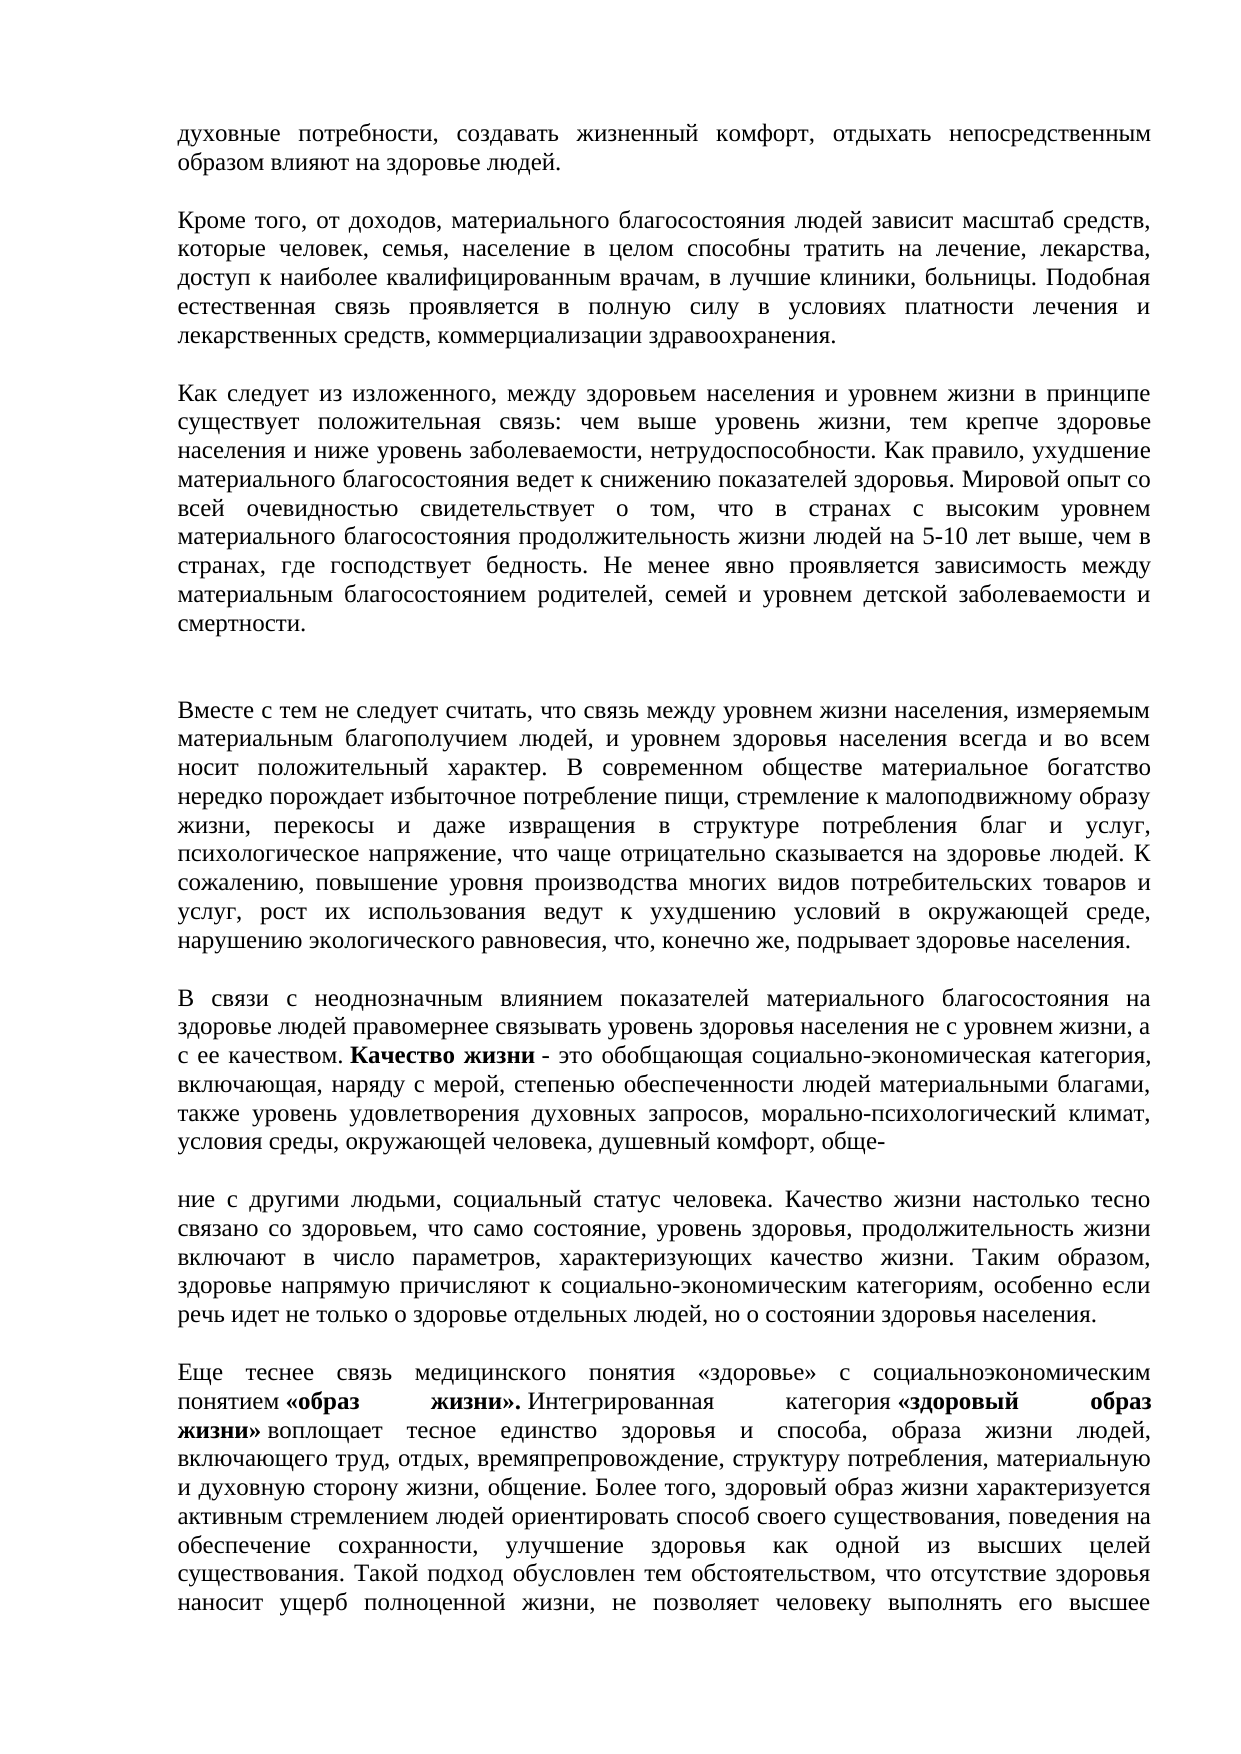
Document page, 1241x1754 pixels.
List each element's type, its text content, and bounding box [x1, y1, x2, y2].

text Кроме того, от доходов, материального благосостояния людей зависит масштаб средств, которые человек, семья, население в целом способны тратить на лечение, лекарства, доступ к наиболее квалифицированным врачам, в лучшие клиники, больницы. Подобная естественная связь проявляется в полную силу в условиях платности лечения и лекарственных средств, коммерциализации здравоохранения. [177, 205, 1152, 348]
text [177, 118, 1152, 176]
text В связи с неоднозначным влиянием показателей материального благосостояния на здоровье людей правомернее связывать уровень здоровья населения не с уровнем жизни, а с ее качеством. Качество жизни - это обобщающая социально-экономическая категория, включающая, наряду с мерой, степенью обеспеченности людей материальными благами, также уровень удовлетворения духовных запросов, морально-психологический климат, условия среды, окружающей человека, душевный комфорт, обще- [177, 983, 1152, 1155]
text Вместе с тем не следует считать, что связь между уровнем жизни населения, измеряемым материальным благополучием людей, и уровнем здоровья населения всегда и во всем носит положительный характер. В современном обществе материальное богатство нередко порождает избыточное потребление пищи, стремление к малоподвижному образу жизни, перекосы и даже извращения в структуре потребления благ и услуг, психологическое напряжение, что чаще отрицательно сказывается на здоровье людей. К сожалению, повышение уровня производства многих видов потребительских товаров и услуг, рост их использования ведут к ухудшению условий в окружающей среде, нарушению экологического равновесия, что, конечно же, подрывает здоровье населения. [177, 695, 1152, 953]
text Как следует из изложенного, между здоровьем населения и уровнем жизни в принципе существует положительная связь: чем выше уровень жизни, тем крепче здоровье населения и ниже уровень заболеваемости, нетрудоспособности. Как правило, ухудшение материального благосостояния ведет к снижению показателей здоровья. Мировой опыт со всей очевидностью свидетельствует о том, что в странах с высоким уровнем материального благосостояния продолжительность жизни людей на 5-10 лет выше, чем в странах, где господствует бедность. Не менее явно проявляется зависимость между материальным благосостоянием родителей, семей и уровнем детской заболеваемости и смертности. [177, 378, 1152, 636]
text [177, 1357, 1152, 1616]
text ние с другими людьми, социальный статус человека. Качество жизни настолько тесно связано со здоровьем, что само состояние, уровень здоровья, продолжительность жизни включают в число параметров, характеризующих качество жизни. Таким образом, здоровье напрямую причисляют к социально-экономическим категориям, особенно если речь идет не только о здоровье отдельных людей, но о состоянии здоровья населения. [177, 1184, 1152, 1328]
